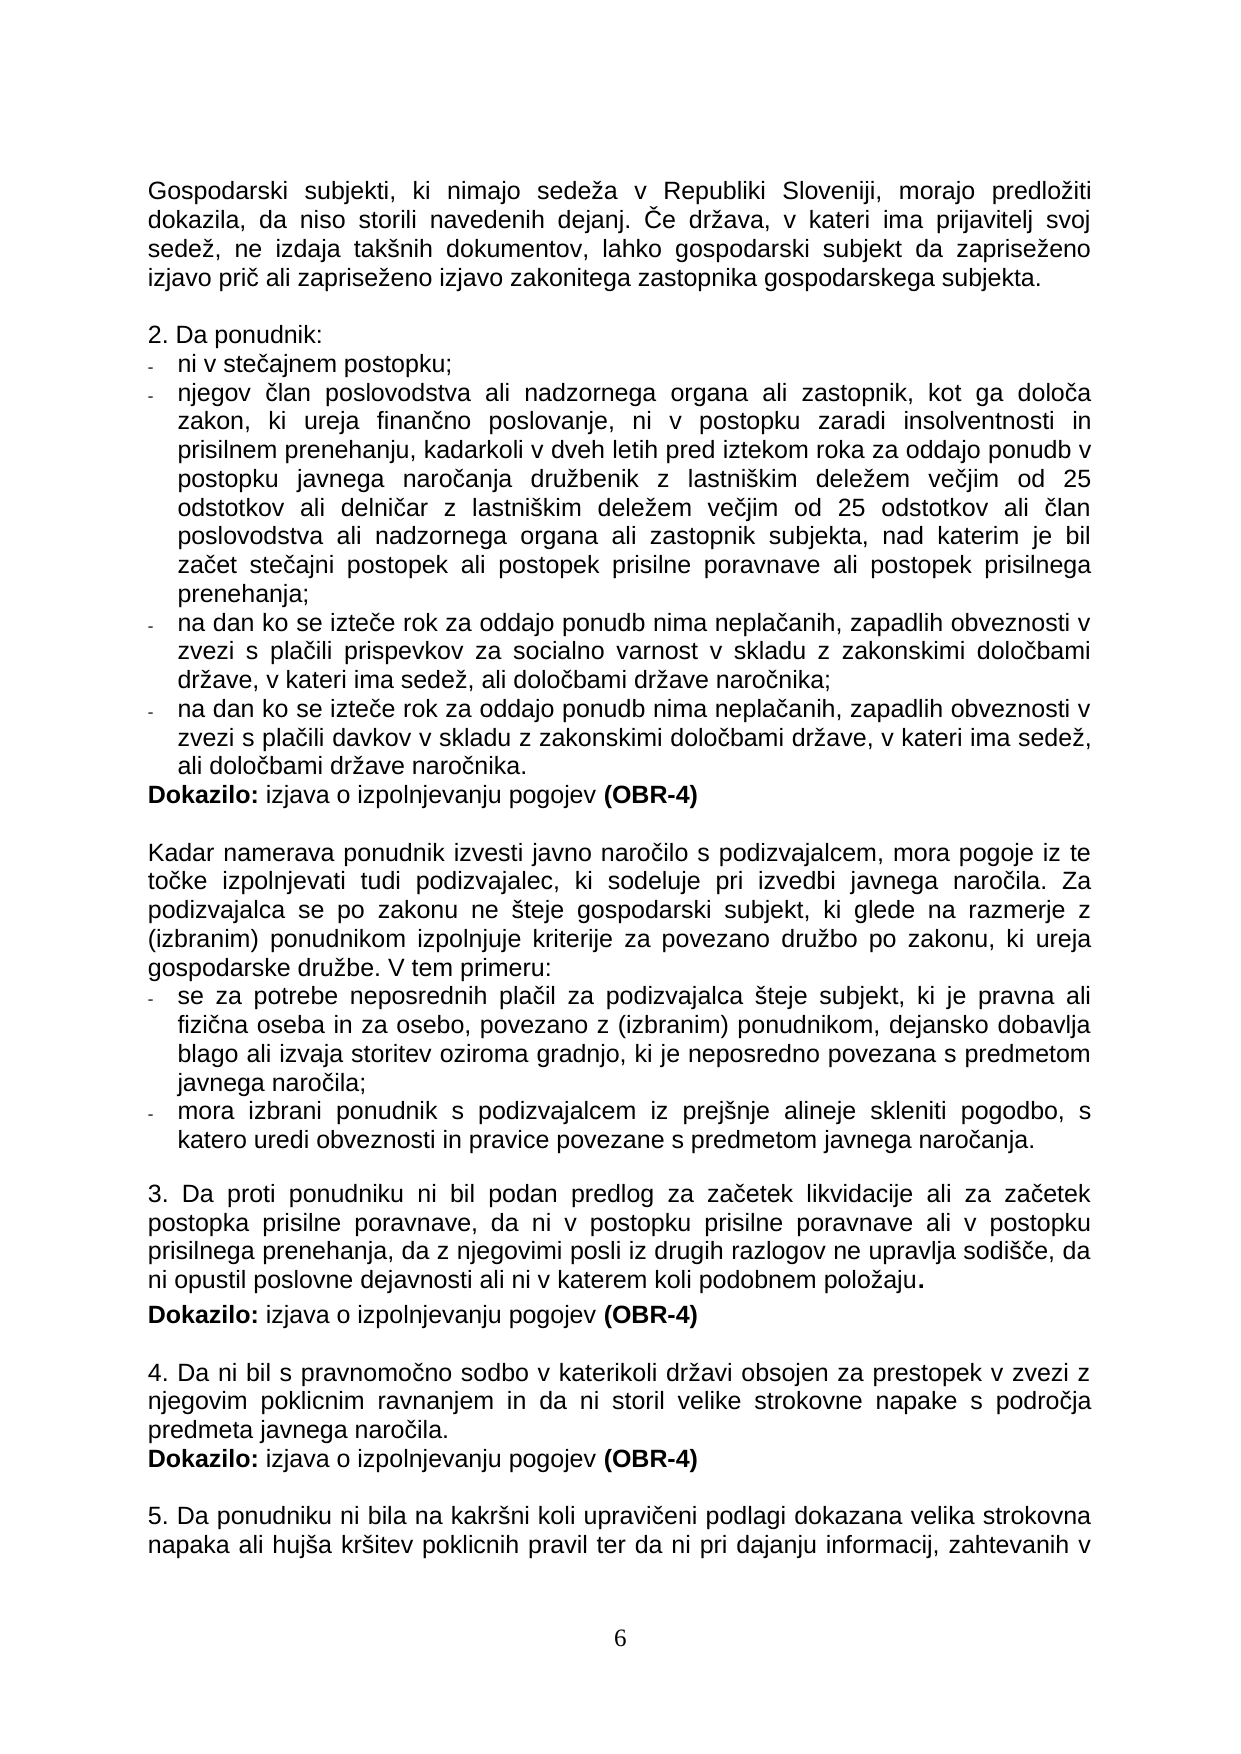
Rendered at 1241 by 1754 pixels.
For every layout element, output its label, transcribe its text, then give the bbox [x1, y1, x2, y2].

text Dokazilo: izjava o izpolnjevanju pogojev (OBR-4) [148, 1300, 1093, 1329]
text Dokazilo: izjava o izpolnjevanju pogojev (OBR-4) [148, 1444, 1093, 1473]
title Kadar namerava ponudnik izvesti javno naročilo s podizvajalcem, mora pogoje iz te točke izpolnjevati tudi podizvajalec, ki sodeluje pri izvedbi javnega naročila. Za podizvajalca se po zakonu ne šteje gospodarski subjekt, ki glede na razmerje z (izbranim) ponudnikom izpolnjuje kriterije za povezano družbo po zakonu, ki ureja gospodarske družbe. V tem primeru: [148, 838, 1093, 981]
text Gospodarski subjekti, ki nimajo sedeža v Republiki Sloveniji, morajo predložiti dokazila, da niso storili navedenih dejanj. Če država, v kateri ima prijavitelj svoj sedež, ne izdaja takšnih dokumentov, lahko gospodarski subjekt da zapriseženo izjavo prič ali zapriseženo izjavo zakonitega zastopnika gospodarskega subjekta. [148, 176, 1093, 291]
text 4. Da ni bil s pravnomočno sodbo v katerikoli državi obsojen za prestopek v zvezi z njegovim poklicnim ravnanjem in da ni storil velike strokovne napake s področja predmeta javnega naročila. [148, 1358, 1093, 1444]
list na dan ko se izteče rok za oddajo ponudb nima neplačanih, zapadlih obveznosti v zvezi s plačili davkov v skladu z zakonskimi določbami države, v kateri ima sedež, ali določbami države naročnika. [148, 694, 1093, 780]
title se za potrebe neposrednih plačil za podizvajalca šteje subjekt, ki je pravna ali fizična oseba in za osebo, povezano z (izbranim) ponudnikom, dejansko dobavlja blago ali izvaja storitev oziroma gradnjo, ki je neposredno povezana s predmetom javnega naročila; [148, 981, 1093, 1096]
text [148, 1501, 1093, 1559]
list njegov član poslovodstva ali nadzornega organa ali zastopnik, kot ga določa zakon, ki ureja finančno poslovanje, ni v postopku zaradi insolventnosti in prisilnem prenehanju, kadarkoli v dveh letih pred iztekom roka za oddajo ponudb v postopku javnega naročanja družbenik z lastniškim deležem večjim od 25 odstotkov ali delničar z lastniškim deležem večjim od 25 odstotkov ali član poslovodstva ali nadzornega organa ali zastopnik subjekta, nad katerim je bil začet stečajni postopek ali postopek prisilne poravnave ali postopek prisilnega prenehanja; [148, 378, 1093, 608]
list ni v stečajnem postopku; [148, 349, 1093, 378]
list na dan ko se izteče rok za oddajo ponudb nima neplačanih, zapadlih obveznosti v zvezi s plačili prispevkov za socialno varnost v skladu z zakonskimi določbami države, v kateri ima sedež, ali določbami države naročnika; [148, 608, 1093, 694]
title mora izbrani ponudnik s podizvajalcem iz prejšnje alineje skleniti pogodbo, s katero uredi obveznosti in pravice povezane s predmetom javnega naročanja. [148, 1096, 1093, 1154]
text Dokazilo: izjava o izpolnjevanju pogojev (OBR-4) [148, 780, 1093, 809]
subtitle 3. Da proti ponudniku ni bil podan predlog za začetek likvidacije ali za začetek postopka prisilne poravnave, da ni v postopku prisilne poravnave ali v postopku prisilnega prenehanja, da z njegovimi posli iz drugih razlogov ne upravlja sodišče, da ni opustil poslovne dejavnosti ali ni v katerem koli podobnem položaju. [148, 1179, 1093, 1294]
text 2. Da ponudnik: [148, 320, 1093, 349]
